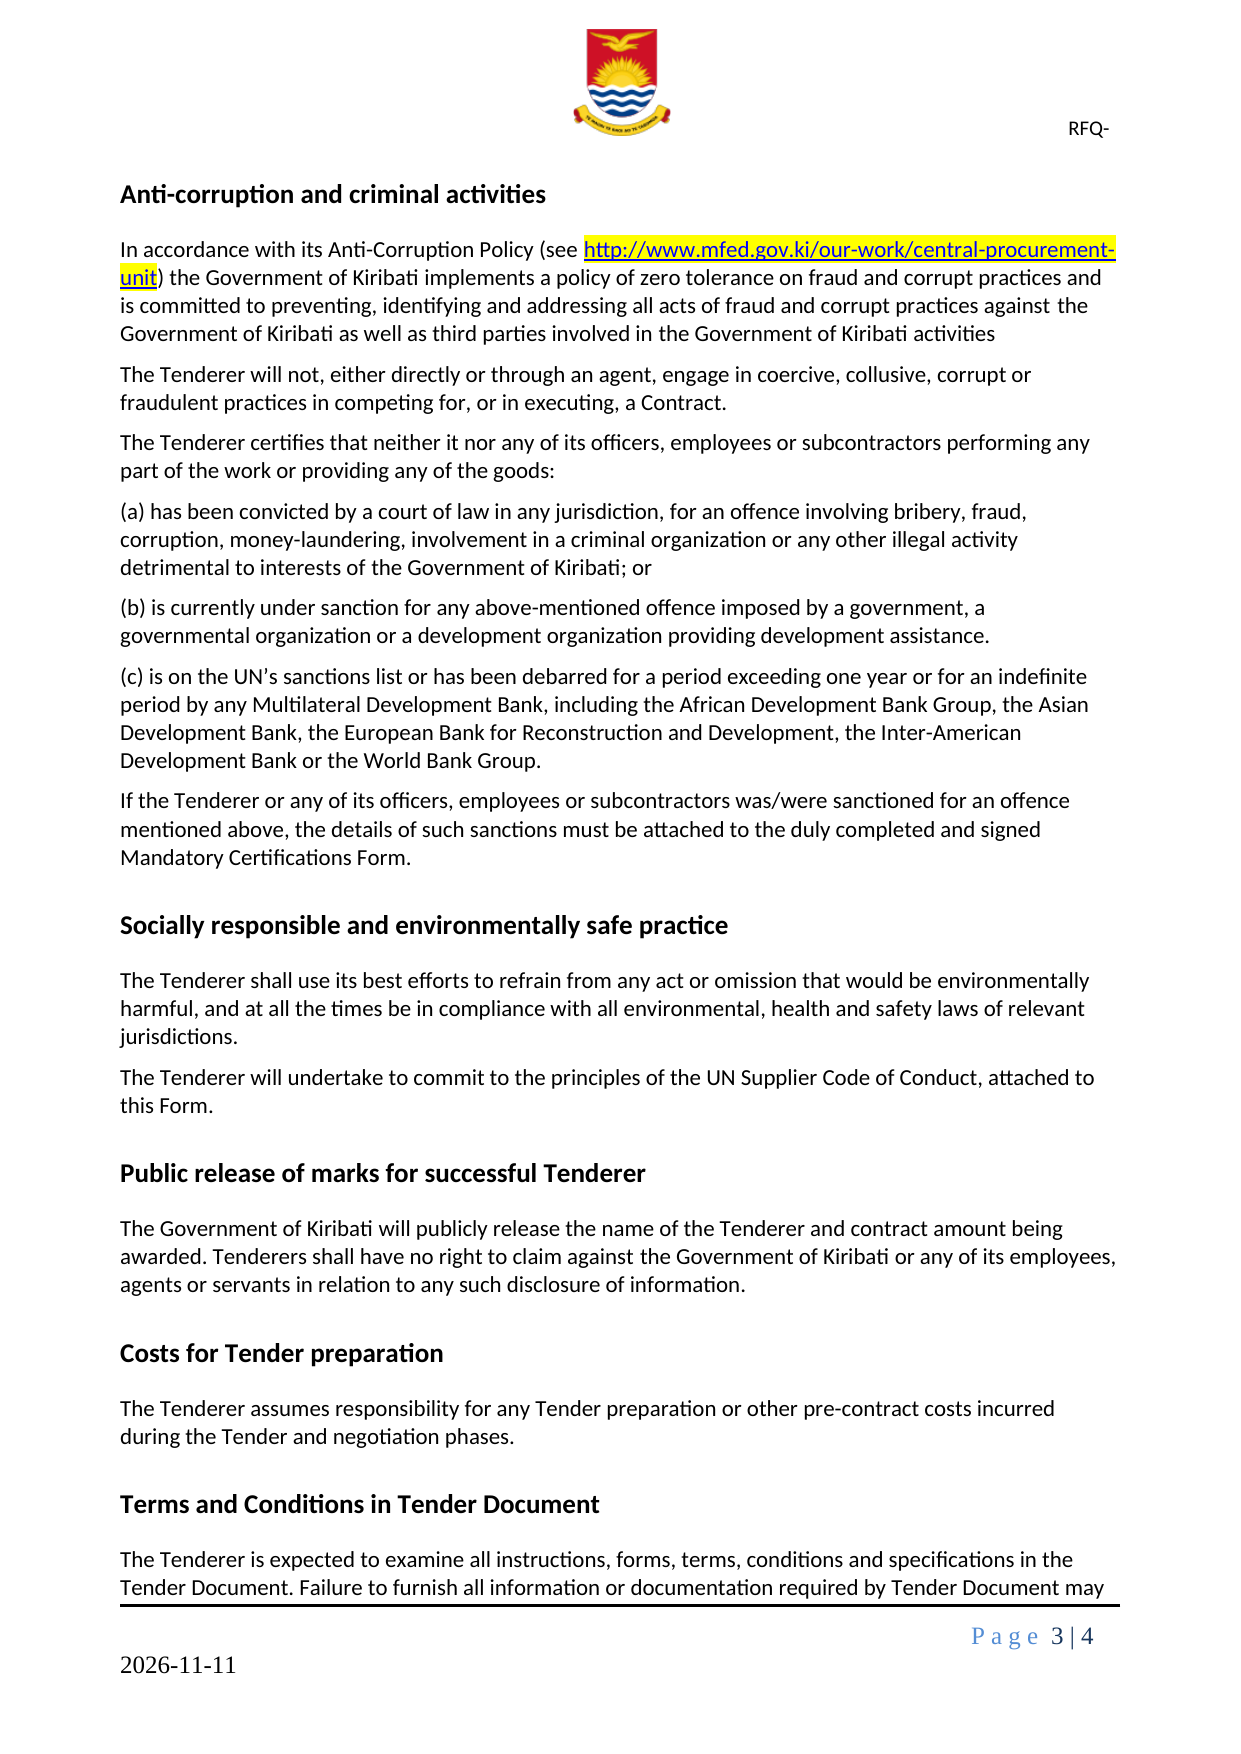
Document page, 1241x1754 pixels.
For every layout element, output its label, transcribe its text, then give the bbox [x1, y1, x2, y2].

text (b) is currently under sanction for any above-mentioned offence imposed by a government, a governmental organization or a development organization providing development assistance. [120, 593, 1120, 649]
subtitle Anti-corruption and criminal activities [120, 177, 1120, 210]
subtitle Public release of marks for successful Tenderer [120, 1156, 1120, 1189]
text The Tenderer assumes responsibility for any Tender preparation or other pre-contract costs incurred during the Tender and negotiation phases. [120, 1394, 1120, 1450]
subtitle Terms and Conditions in Tender Document [120, 1487, 1120, 1521]
text (c) is on the UN’s sanctions list or has been debarred for a period exceeding one year or for an indefinite period by any Multilateral Development Bank, including the African Development Bank Group, the Asian Development Bank, the European Bank for Reconstruction and Development, the Inter-American Development Bank or the World Bank Group. [120, 662, 1120, 774]
picture [573, 29, 671, 136]
text The Tenderer shall use its best efforts to refrain from any act or omission that would be environmentally harmful, and at all the times be in compliance with all environmental, health and safety laws of relevant jurisdictions. [120, 966, 1120, 1050]
text The Tenderer will undertake to commit to the principles of the UN Supplier Code of Conduct, attached to this Form. [120, 1063, 1120, 1119]
text In accordance with its Anti-Corruption Policy (see http://www.mfed.gov.ki/our-work/central-procurement-unit) the Government of Kiribati implements a policy of zero tolerance on fraud and corrupt practices and is committed to preventing, identifying and addressing all acts of fraud and corrupt practices against the Government of Kiribati as well as third parties involved in the Government of Kiribati activities [120, 235, 1120, 347]
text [120, 1546, 1120, 1604]
text The Tenderer will not, either directly or through an agent, engage in coercive, collusive, corrupt or fraudulent practices in competing for, or in executing, a Contract. [120, 360, 1120, 416]
text (a) has been convicted by a court of law in any jurisdiction, for an offence involving bribery, fraud, corruption, money-laundering, involvement in a criminal organization or any other illegal activity detrimental to interests of the Government of Kiribati; or [120, 497, 1120, 581]
text If the Tenderer or any of its officers, employees or subcontractors was/were sanctioned for an offence mentioned above, the details of such sanctions must be attached to the duly completed and signed Mandatory Certifications Form. [120, 787, 1120, 871]
subtitle Socially responsible and environmentally safe practice [120, 908, 1120, 941]
text The Tenderer certifies that neither it nor any of its officers, employees or subcontractors performing any part of the work or providing any of the goods: [120, 428, 1120, 484]
text The Government of Kiribati will publicly release the name of the Tenderer and contract amount being awarded. Tenderers shall have no right to claim against the Government of Kiribati or any of its employees, agents or servants in relation to any such disclosure of information. [120, 1214, 1120, 1298]
subtitle Costs for Tender preparation [120, 1336, 1120, 1369]
